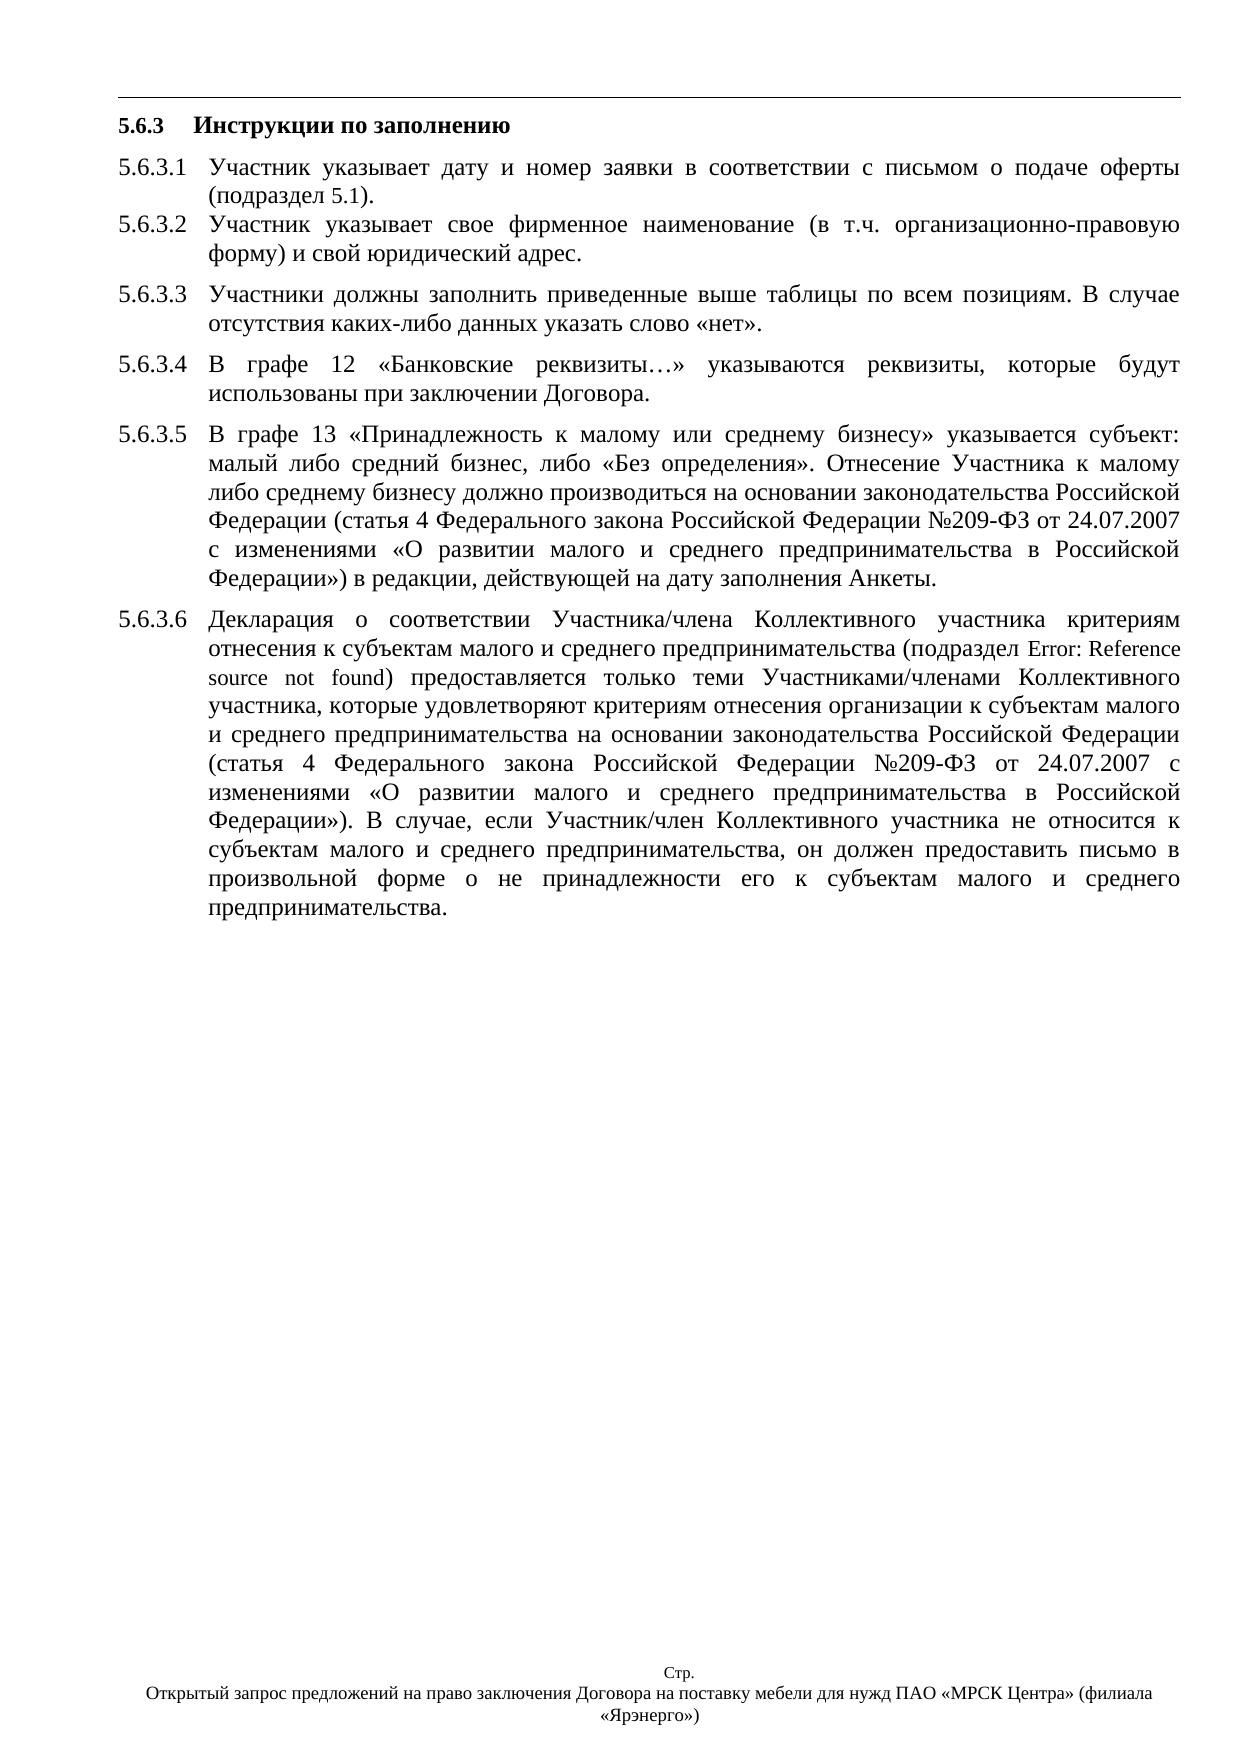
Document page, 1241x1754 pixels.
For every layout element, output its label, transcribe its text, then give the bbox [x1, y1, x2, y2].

list В графе 12 «Банковские реквизиты…» указываются реквизиты, которые будут использованы при заключении Договора. [118, 349, 1181, 407]
list В графе 13 «Принадлежность к малому или среднему бизнесу» указывается субъект: малый либо средний бизнес, либо «Без определения». Отнесение Участника к малому либо среднему бизнесу должно производиться на основании законодательства Российской Федерации (статья 4 Федерального закона Российской Федерации №209-ФЗ от 24.07.2007 с изменениями «О развитии малого и среднего предпринимательства в Российской Федерации») в редакции, действующей на дату заполнения Анкеты. [118, 419, 1181, 592]
list Участник указывает свое фирменное наименование (в т.ч. организационно-правовую форму) и свой юридический адрес. [118, 209, 1181, 267]
list Участники должны заполнить приведенные выше таблицы по всем позициям. В случае отсутствия каких-либо данных указать слово «нет». [118, 279, 1181, 337]
list Декларация о соответствии Участника/члена Коллективного участника критериям отнесения к субъектам малого и среднего предпринимательства (подраздел 5.6.2) предоставляется только теми Участниками/членами Коллективного участника, которые удовлетворяют критериям отнесения организации к субъектам малого и среднего предпринимательства на основании законодательства Российской Федерации (статья 4 Федерального закона Российской Федерации №209-ФЗ от 24.07.2007 с изменениями «О развитии малого и среднего предпринимательства в Российской Федерации»). В случае, если Участник/член Коллективного участника не относится к субъектам малого и среднего предпринимательства, он должен предоставить письмо в произвольной форме о не принадлежности его к субъектам малого и среднего предпринимательства. [118, 604, 1181, 921]
list Участник указывает дату и номер заявки в соответствии с письмом о подаче оферты (подраздел 5.1). [118, 152, 1181, 209]
subtitle Инструкции по заполнению [118, 111, 1181, 139]
